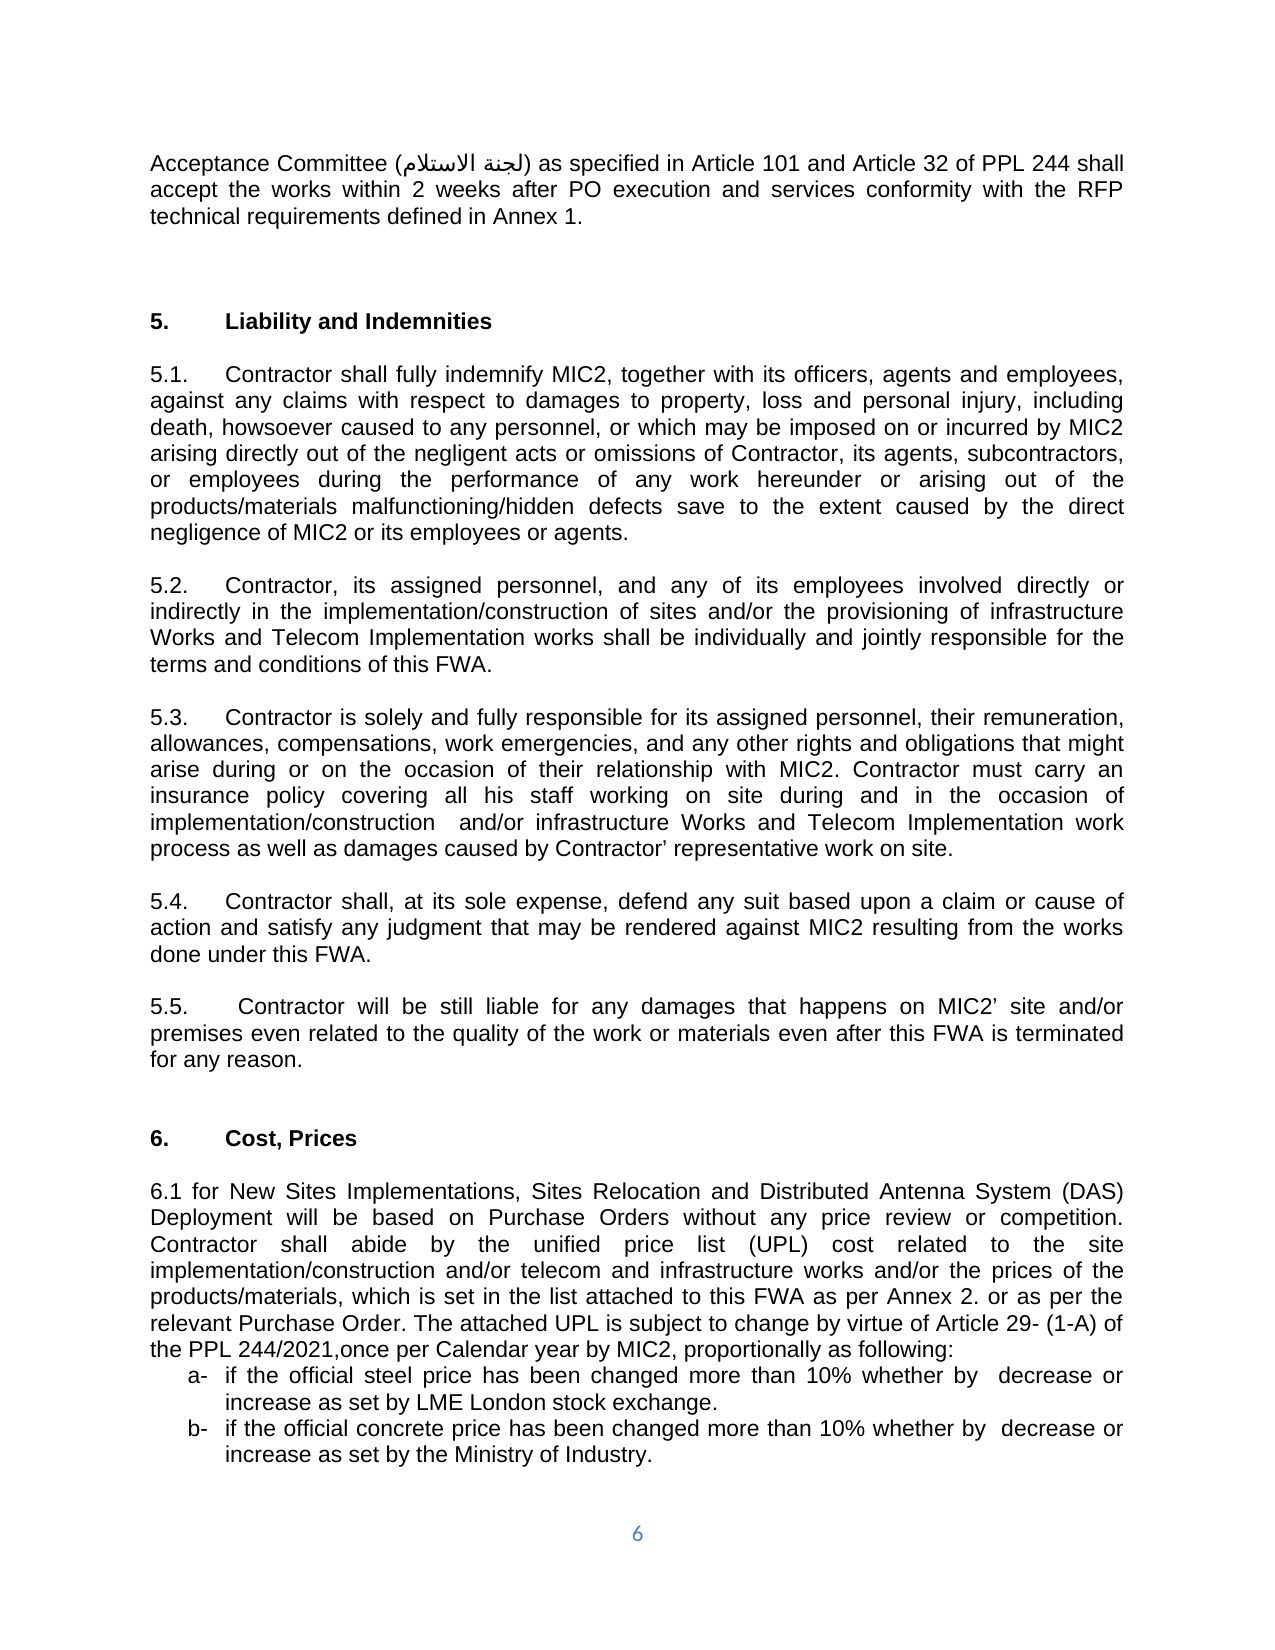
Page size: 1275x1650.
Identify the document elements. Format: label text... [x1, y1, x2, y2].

text 5.2. Contractor, its assigned personnel, and any of its employees involved directly or indirectly in the implementation/construction of sites and/or the provisioning of infrastructure Works and Telecom Implementation works shall be individually and jointly responsible for the terms and conditions of this FWA. [150, 572, 1125, 677]
text Acceptance Committee (لجنة الاستلام) as specified in Article 101 and Article 32 of PPL 244 shall accept the works within 2 weeks after PO execution and services conformity with the RFP technical requirements defined in Annex 1. [150, 150, 1125, 229]
text 5.5. Contractor will be still liable for any damages that happens on MIC2’ site and/or premises even related to the quality of the work or materials even after this FWA is terminated for any reason. [150, 993, 1125, 1072]
list if the official steel price has been changed more than 10% whether by decrease or increase as set by LME London stock exchange. [187, 1362, 1125, 1415]
list if the official concrete price has been changed more than 10% whether by decrease or increase as set by the Ministry of Industry. [187, 1415, 1125, 1468]
text 6. Cost, Prices [150, 1125, 1125, 1151]
text 5. Liability and Indemnities [150, 308, 1125, 334]
text 5.3. Contractor is solely and fully responsible for its assigned personnel, their remuneration, allowances, compensations, work emergencies, and any other rights and obligations that might arise during or on the occasion of their relationship with MIC2. Contractor must carry an insurance policy covering all his staff working on site during and in the occasion of implementation/construction and/or infrastructure Works and Telecom Implementation work process as well as damages caused by Contractor’ representative work on site. [150, 703, 1125, 862]
text 6.1 for New Sites Implementations, Sites Relocation and Distributed Antenna System (DAS) Deployment will be based on Purchase Orders without any price review or competition. Contractor shall abide by the unified price list (UPL) cost related to the site implementation/construction and/or telecom and infrastructure works and/or the prices of the products/materials, which is set in the list attached to this FWA as per Annex 2. or as per the relevant Purchase Order. The attached UPL is subject to change by virtue of Article 29- (1-A) of the PPL 244/2021,once per Calendar year by MIC2, proportionally as following: [150, 1178, 1125, 1362]
text 5.4. Contractor shall, at its sole expense, defend any suit based upon a claim or cause of action and satisfy any judgment that may be rendered against MIC2 resulting from the works done under this FWA. [150, 888, 1125, 967]
text 5.1. Contractor shall fully indemnify MIC2, together with its officers, agents and employees, against any claims with respect to damages to property, loss and personal injury, including death, howsoever caused to any personnel, or which may be imposed on or incurred by MIC2 arising directly out of the negligent acts or omissions of Contractor, its agents, subcontractors, or employees during the performance of any work hereunder or arising out of the products/materials malfunctioning/hidden defects save to the extent caused by the direct negligence of MIC2 or its employees or agents. [150, 361, 1125, 545]
